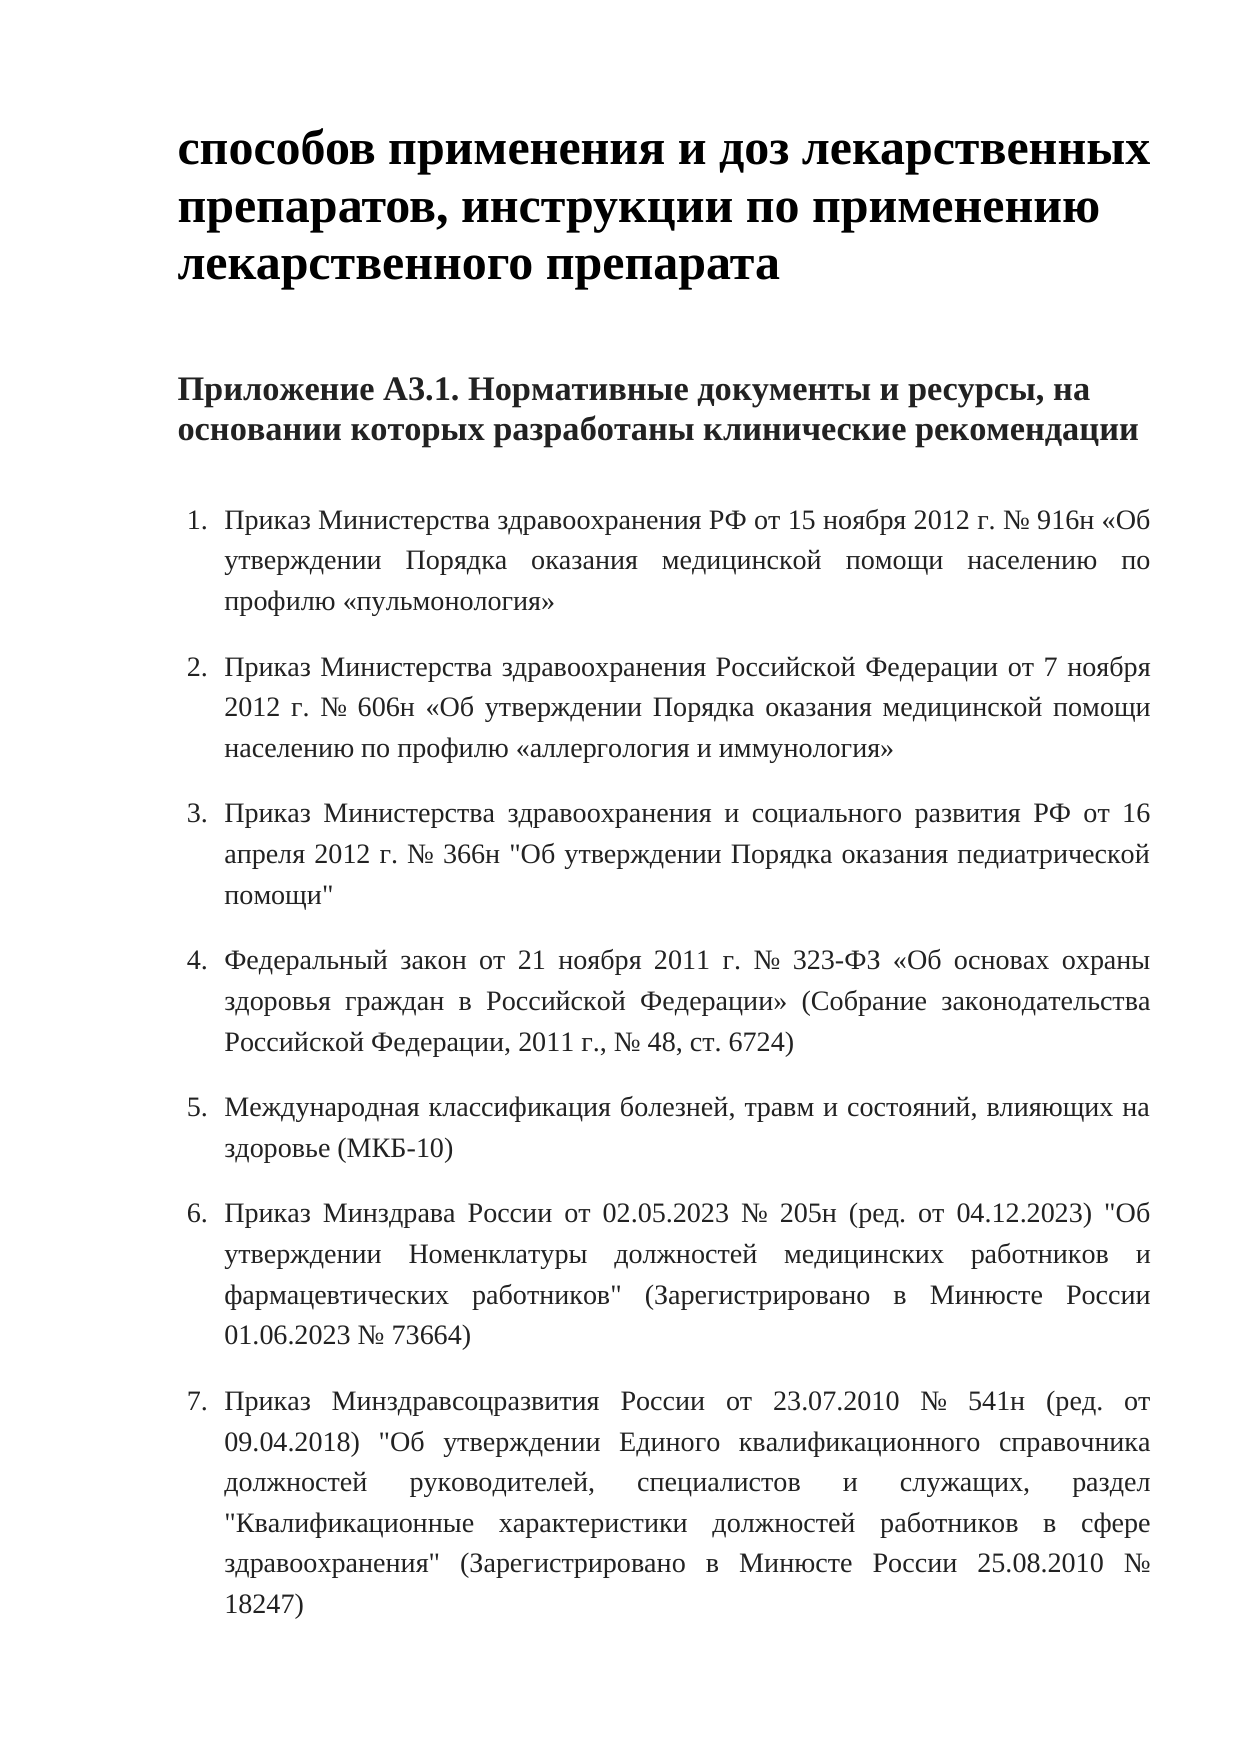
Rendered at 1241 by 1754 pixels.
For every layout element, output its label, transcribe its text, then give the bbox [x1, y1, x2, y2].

list Приказ Минздрава России от 02.05.2023 № 205н (ред. от 04.12.2023) "Об утверждении Номенклатуры должностей медицинских работников и фармацевтических работников" (Зарегистрировано в Минюсте России 01.06.2023 № 73664) [187, 1188, 1152, 1351]
list Международная классификация болезней, травм и состояний, влияющих на здоровье (МКБ-10) [187, 1082, 1152, 1163]
list Приказ Министерства здравоохранения и социального развития РФ от 16 апреля 2012 г. № 366н "Об утверждении Порядка оказания педиатрической помощи" [187, 788, 1152, 910]
list Приказ Министерства здравоохранения Российской Федерации от 7 ноября 2012 г. № 606н «Об утверждении Порядка оказания медицинской помощи населению по профилю «аллергология и иммунология» [187, 641, 1152, 763]
text Приложение А3.1. Нормативные документы и ресурсы, на основании которых разработаны клинические рекомендации [177, 369, 1152, 448]
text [177, 118, 1152, 291]
list Федеральный закон от 21 ноября 2011 г. № 323-ФЗ «Об основах охраны здоровья граждан в Российской Федерации» (Собрание законодательства Российской Федерации, 2011 г., № 48, ст. 6724) [187, 935, 1152, 1057]
list Приказ Минздравсоцразвития России от 23.07.2010 № 541н (ред. от 09.04.2018) "Об утверждении Единого квалификационного справочника должностей руководителей, специалистов и служащих, раздел "Квалификационные характеристики должностей работников в сфере здравоохранения" (Зарегистрировано в Минюсте России 25.08.2010 № 18247) [187, 1376, 1152, 1619]
list Приказ Министерства здравоохранения РФ от 15 ноября 2012 г. № 916н «Об утверждении Порядка оказания медицинской помощи населению по профилю «пульмонология» [187, 494, 1152, 616]
